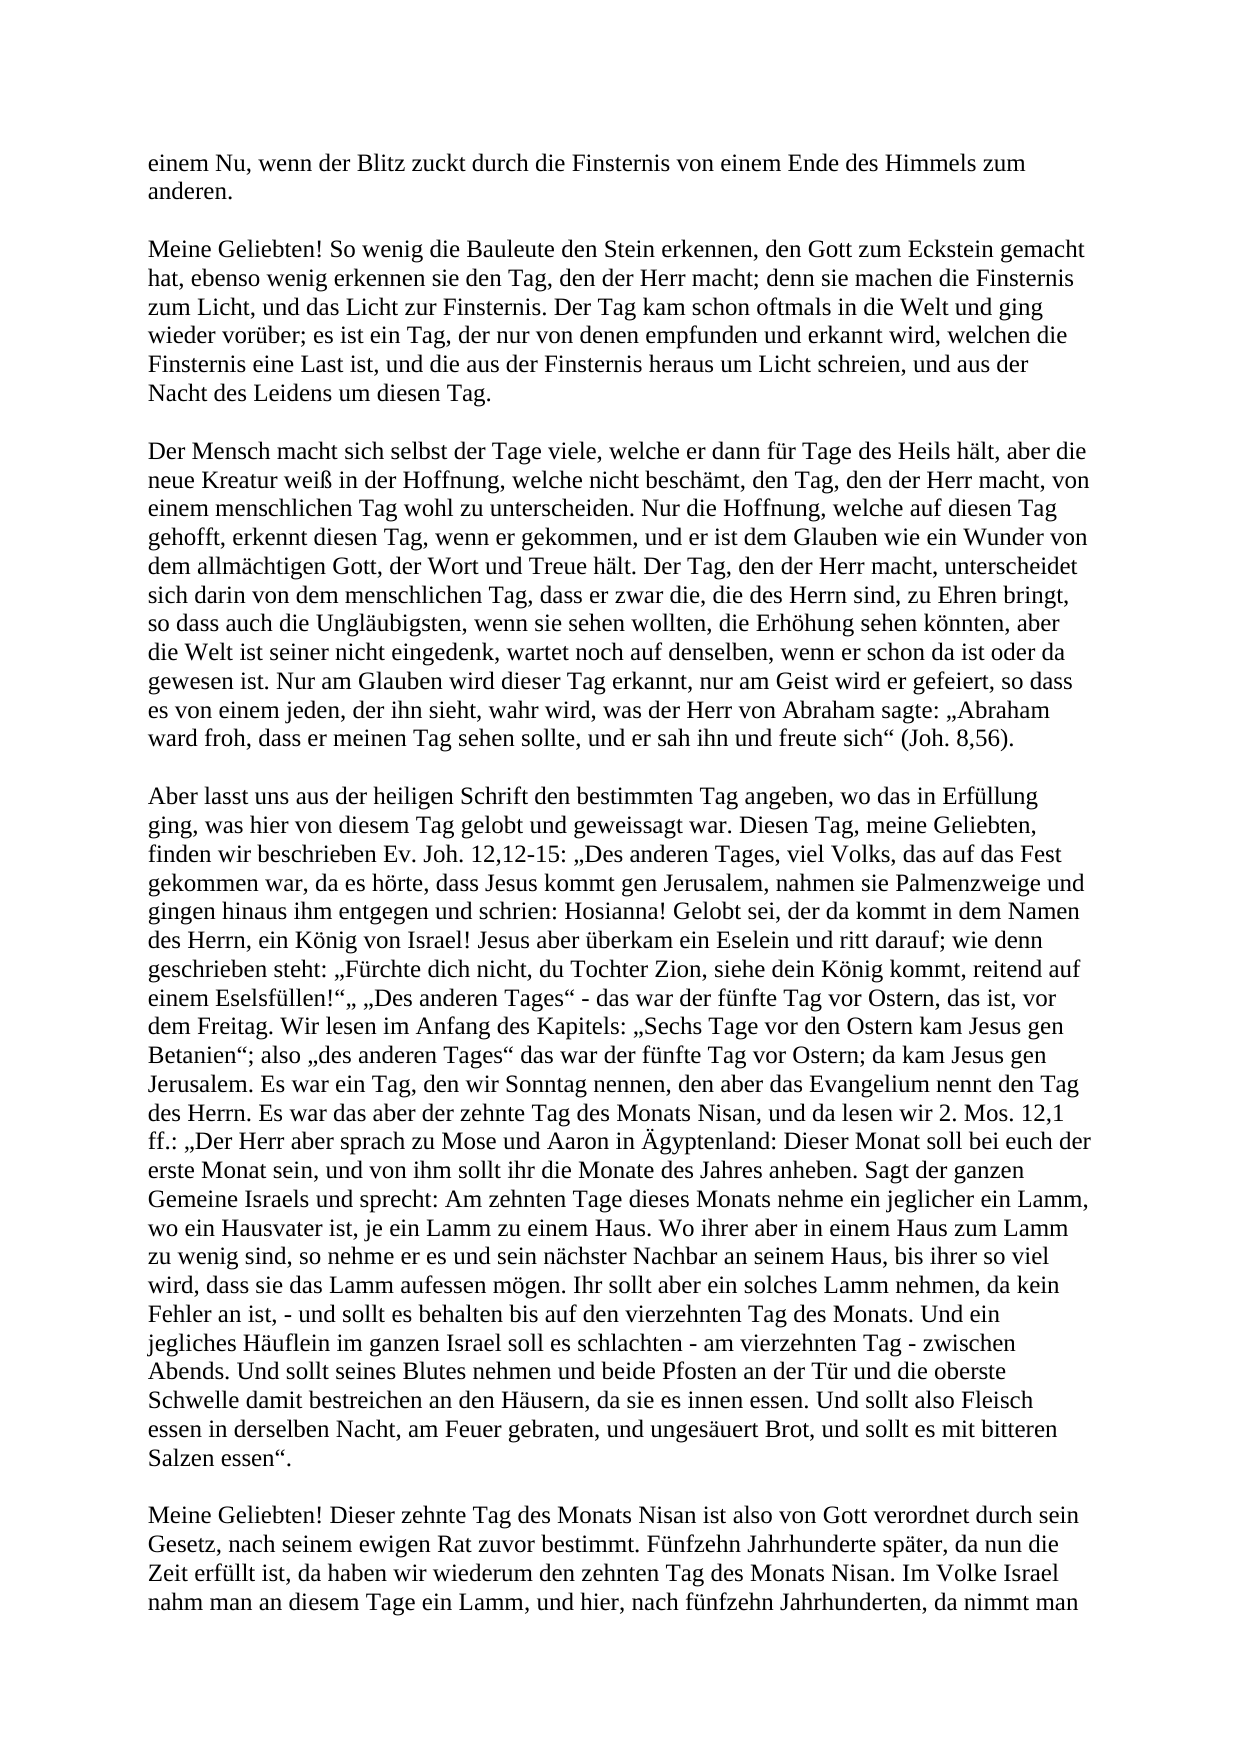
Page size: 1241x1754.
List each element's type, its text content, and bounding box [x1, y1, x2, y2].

text Aber lasst uns aus der heiligen Schrift den bestimmten Tag angeben, wo das in Erfüllung ging, was hier von diesem Tag gelobt und geweissagt war. Diesen Tag, meine Geliebten, finden wir beschrieben Ev. Joh. 12,12-15: „Des anderen Tages, viel Volks, das auf das Fest gekommen war, da es hörte, dass Jesus kommt gen Jerusalem, nahmen sie Palmenzweige und gingen hinaus ihm entgegen und schrien: Hosianna! Gelobt sei, der da kommt in dem Namen des Herrn, ein König von Israel! Jesus aber überkam ein Eselein und ritt darauf; wie denn geschrieben steht: „Fürchte dich nicht, du Tochter Zion, siehe dein König kommt, reitend auf einem Eselsfüllen!“„ „Des anderen Tages“ - das war der fünfte Tag vor Ostern, das ist, vor dem Freitag. Wir lesen im Anfang des Kapitels: „Sechs Tage vor den Ostern kam Jesus gen Betanien“; also „des anderen Tages“ das war der fünfte Tag vor Ostern; da kam Jesus gen Jerusalem. Es war ein Tag, den wir Sonntag nennen, den aber das Evangelium nennt den Tag des Herrn. Es war das aber der zehnte Tag des Monats Nisan, und da lesen wir 2. Mos. 12,1 ff.: „Der Herr aber sprach zu Mose und Aaron in Ägyptenland: Dieser Monat soll bei euch der erste Monat sein, und von ihm sollt ihr die Monate des Jahres anheben. Sagt der ganzen Gemeine Israels und sprecht: Am zehnten Tage dieses Monats nehme ein jeglicher ein Lamm, wo ein Hausvater ist, je ein Lamm zu einem Haus. Wo ihrer aber in einem Haus zum Lamm zu wenig sind, so nehme er es und sein nächster Nachbar an seinem Haus, bis ihrer so viel wird, dass sie das Lamm aufessen mögen. Ihr sollt aber ein solches Lamm nehmen, da kein Fehler an ist, - und sollt es behalten bis auf den vierzehnten Tag des Monats. Und ein jegliches Häuflein im ganzen Israel soll es schlachten - am vierzehnten Tag - zwischen Abends. Und sollt seines Blutes nehmen und beide Pfosten an der Tür und die oberste Schwelle damit bestreichen an den Häusern, da sie es innen essen. Und sollt also Fleisch essen in derselben Nacht, am Feuer gebraten, und ungesäuert Brot, und sollt es mit bitteren Salzen essen“. [148, 781, 1093, 1471]
text Der Mensch macht sich selbst der Tage viele, welche er dann für Tage des Heils hält, aber die neue Kreatur weiß in der Hoffnung, welche nicht beschämt, den Tag, den der Herr macht, von einem menschlichen Tag wohl zu unterscheiden. Nur die Hoffnung, welche auf diesen Tag gehofft, erkennt diesen Tag, wenn er gekommen, und er ist dem Glauben wie ein Wunder von dem allmächtigen Gott, der Wort und Treue hält. Der Tag, den der Herr macht, unterscheidet sich darin von dem menschlichen Tag, dass er zwar die, die des Herrn sind, zu Ehren bringt, so dass auch die Ungläubigsten, wenn sie sehen wollten, die Erhöhung sehen könnten, aber die Welt ist seiner nicht eingedenk, wartet noch auf denselben, wenn er schon da ist oder da gewesen ist. Nur am Glauben wird dieser Tag erkannt, nur am Geist wird er gefeiert, so dass es von einem jeden, der ihn sieht, wahr wird, was der Herr von Abraham sagte: „Abraham ward froh, dass er meinen Tag sehen sollte, und er sah ihn und freute sich“ (Joh. 8,56). [148, 436, 1093, 752]
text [148, 1501, 1093, 1616]
text Meine Geliebten! So wenig die Bauleute den Stein erkennen, den Gott zum Eckstein gemacht hat, ebenso wenig erkennen sie den Tag, den der Herr macht; denn sie machen die Finsternis zum Licht, und das Licht zur Finsternis. Der Tag kam schon oftmals in die Welt und ging wieder vorüber; es ist ein Tag, der nur von denen empfunden und erkannt wird, welchen die Finsternis eine Last ist, und die aus der Finsternis heraus um Licht schreien, und aus der Nacht des Leidens um diesen Tag. [148, 234, 1093, 407]
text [148, 148, 1093, 205]
